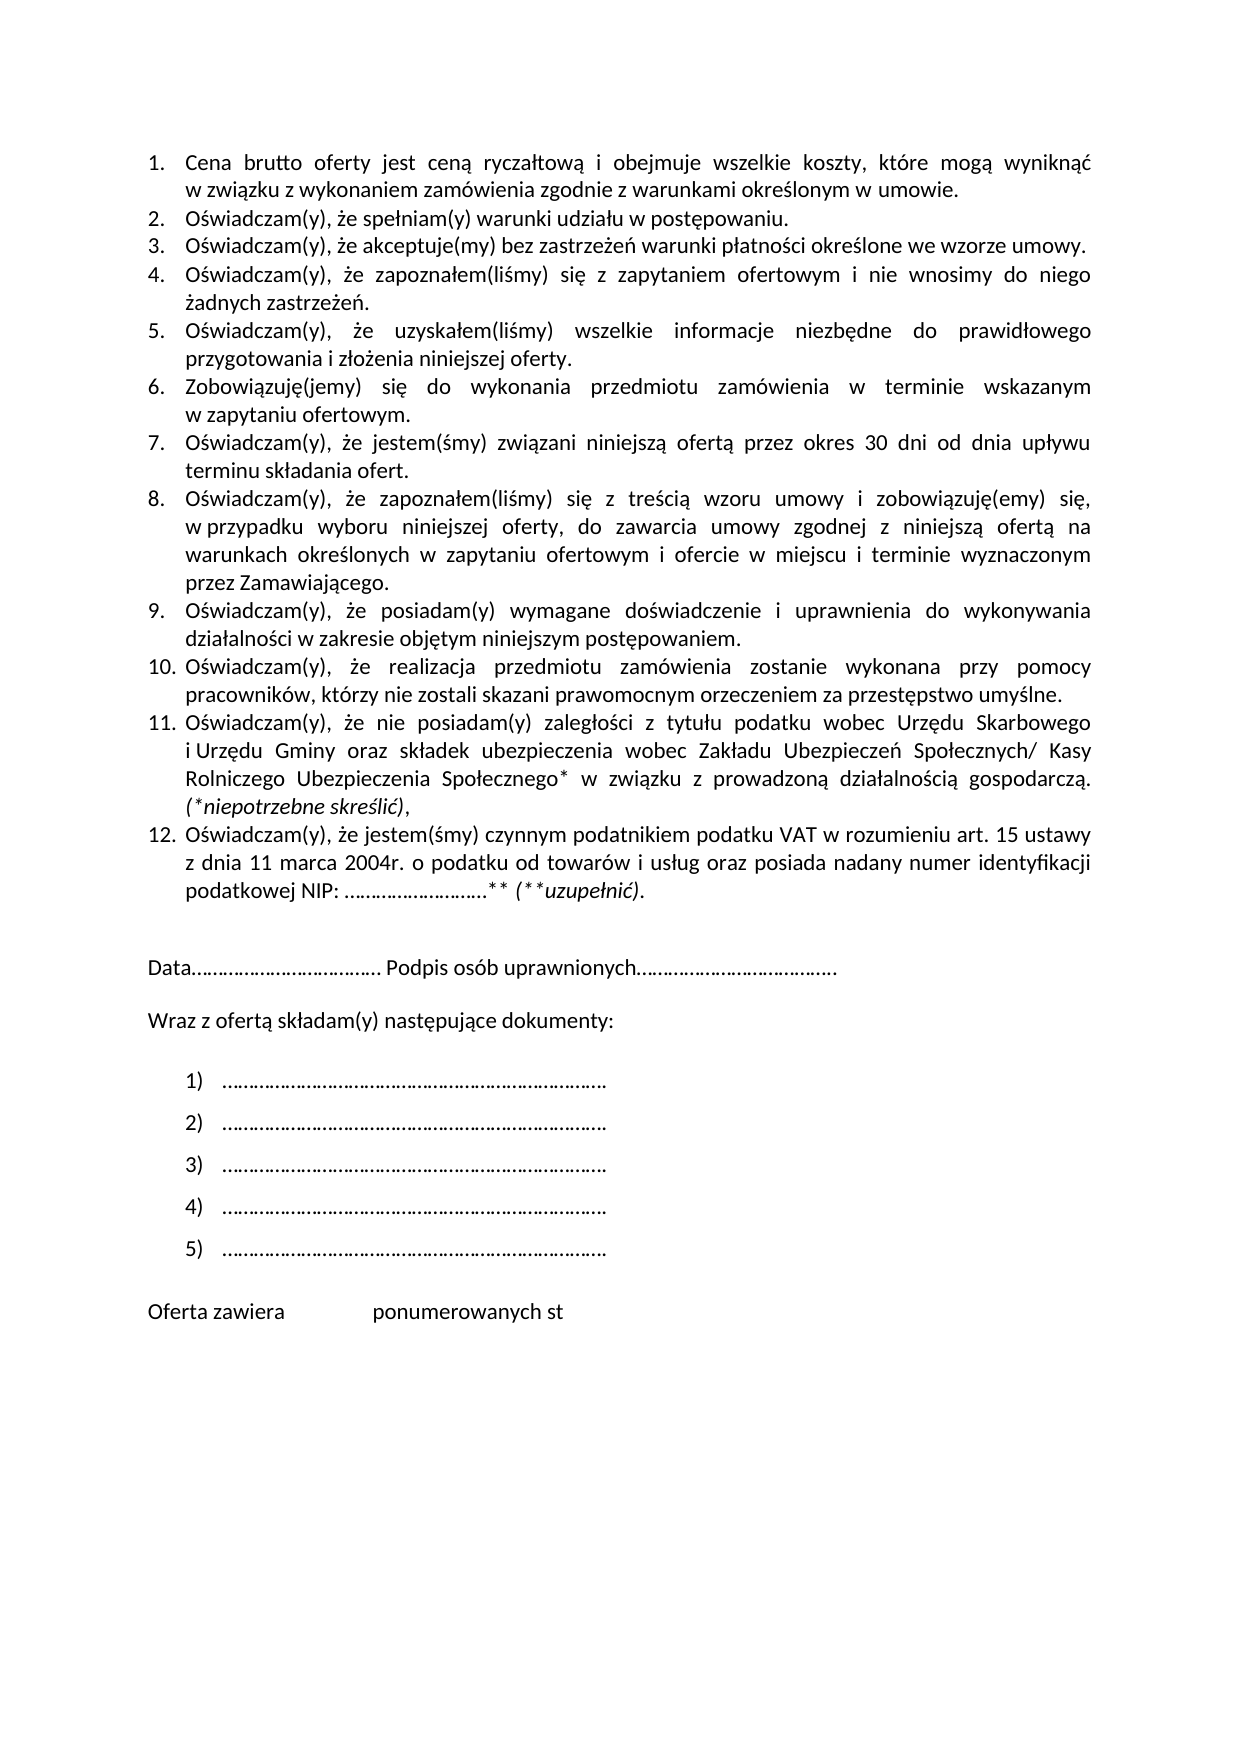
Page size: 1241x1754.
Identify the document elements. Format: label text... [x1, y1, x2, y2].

list Oświadczam(y), że akceptuje(my) bez zastrzeżeń warunki płatności określone we wzorze umowy. [148, 232, 1093, 260]
list Cena brutto oferty jest ceną ryczałtową i obejmuje wszelkie koszty, które mogą wyniknąć w związku z wykonaniem zamówienia zgodnie z warunkami określonym w umowie. [148, 148, 1093, 204]
list Oświadczam(y), że posiadam(y) wymagane doświadczenie i uprawnienia do wykonywania działalności w zakresie objętym niniejszym postępowaniem. [148, 596, 1093, 652]
list ………………………………………………………………. [185, 1066, 1093, 1094]
list Oświadczam(y), że spełniam(y) warunki udziału w postępowaniu. [148, 204, 1093, 232]
list ………………………………………………………………. [185, 1108, 1093, 1136]
list Oświadczam(y), że realizacja przedmiotu zamówienia zostanie wykonana przy pomocy pracowników, którzy nie zostali skazani prawomocnym orzeczeniem za przestępstwo umyślne. [148, 652, 1093, 708]
text Wraz z ofertą składam(y) następujące dokumenty: [148, 1006, 1093, 1034]
list ………………………………………………………………. [185, 1234, 1093, 1262]
list Oświadczam(y), że uzyskałem(liśmy) wszelkie informacje niezbędne do prawidłowego przygotowania i złożenia niniejszej oferty. [148, 316, 1093, 372]
list Zobowiązuję(jemy) się do wykonania przedmiotu zamówienia w terminie wskazanym w zapytaniu ofertowym. [148, 372, 1093, 428]
list Oświadczam(y), że zapoznałem(liśmy) się z zapytaniem ofertowym i nie wnosimy do niego żadnych zastrzeżeń. [148, 260, 1093, 316]
text Oferta zawiera ponumerowanych st [148, 1297, 1093, 1325]
list Oświadczam(y), że nie posiadam(y) zaległości z tytułu podatku wobec Urzędu Skarbowego i Urzędu Gminy oraz składek ubezpieczenia wobec Zakładu Ubezpieczeń Społecznych/ Kasy Rolniczego Ubezpieczenia Społecznego* w związku z prowadzoną działalnością gospodarczą.(*niepotrzebne skreślić), [148, 708, 1093, 820]
list Oświadczam(y), że jestem(śmy) związani niniejszą ofertą przez okres 30 dni od dnia upływu terminu składania ofert. [148, 428, 1093, 484]
list Oświadczam(y), że zapoznałem(liśmy) się z treścią wzoru umowy i zobowiązuję(emy) się, w przypadku wyboru niniejszej oferty, do zawarcia umowy zgodnej z niniejszą ofertą na warunkach określonych w zapytaniu ofertowym i ofercie w miejscu i terminie wyznaczonym przez Zamawiającego. [148, 484, 1093, 596]
list Oświadczam(y), że jestem(śmy) czynnym podatnikiem podatku VAT w rozumieniu art. 15 ustawy z dnia 11 marca 2004r. o podatku od towarów i usług oraz posiada nadany numer identyfikacji podatkowej NIP: ………………………** (**uzupełnić). [148, 820, 1093, 904]
list ………………………………………………………………. [185, 1192, 1093, 1220]
text Data……………………………… Podpis osób uprawnionych……………………………….. [148, 953, 1093, 981]
list ………………………………………………………………. [185, 1150, 1093, 1178]
